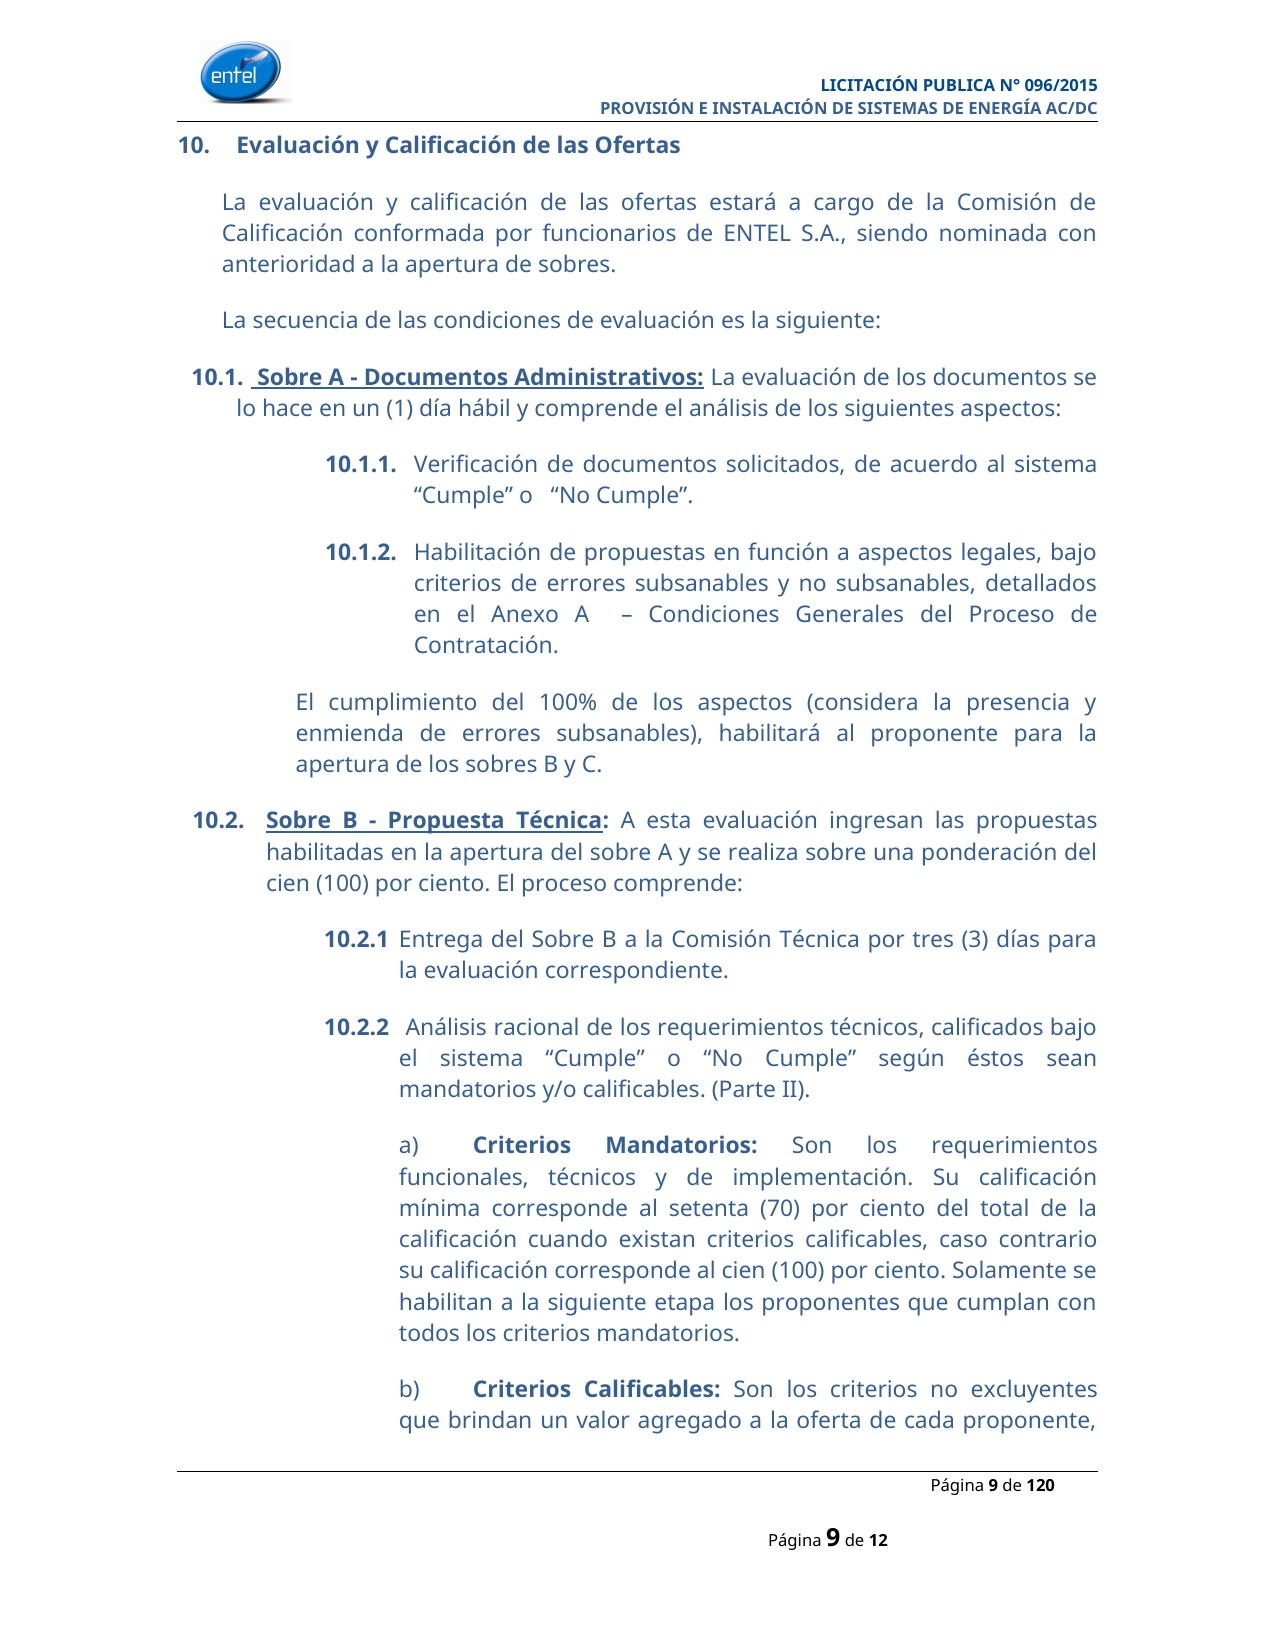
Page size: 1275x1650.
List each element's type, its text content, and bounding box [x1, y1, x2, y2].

text La secuencia de las condiciones de evaluación es la siguiente: [222, 304, 1098, 336]
text El cumplimiento del 100% de los aspectos (considera la presencia y enmienda de errores subsanables), habilitará al proponente para la apertura de los sobres B y C. [295, 686, 1098, 779]
list Sobre B - Propuesta Técnica: A esta evaluación ingresan las propuestas habilitadas en la apertura del sobre A y se realiza sobre una ponderación del cien (100) por ciento. El proceso comprende: [192, 804, 1098, 898]
list Entrega del Sobre B a la Comisión Técnica por tres (3) días para la evaluación correspondiente. [324, 923, 1098, 986]
list Análisis racional de los requerimientos técnicos, calificados bajo el sistema “Cumple” o “No Cumple” según éstos sean mandatorios y/o calificables. (Parte II). [324, 1011, 1098, 1104]
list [399, 1373, 1098, 1436]
list Sobre A - Documentos Administrativos: La evaluación de los documentos se lo hace en un (1) día hábil y comprende el análisis de los siguientes aspectos: [191, 361, 1098, 423]
list Evaluación y Calificación de las Ofertas [177, 129, 1098, 161]
picture [200, 40, 293, 104]
list Verificación de documentos solicitados, de acuerdo al sistema “Cumple” o “No Cumple”. [325, 448, 1098, 511]
list Habilitación de propuestas en función a aspectos legales, bajo criterios de errores subsanables y no subsanables, detallados en el Anexo A – Condiciones Generales del Proceso de Contratación. [325, 536, 1098, 661]
text La evaluación y calificación de las ofertas estará a cargo de la Comisión de Calificación conformada por funcionarios de ENTEL S.A., siendo nominada con anterioridad a la apertura de sobres. [222, 186, 1098, 279]
list Criterios Mandatorios: Son los requerimientos funcionales, técnicos y de implementación. Su calificación mínima corresponde al setenta (70) por ciento del total de la calificación cuando existan criterios calificables, caso contrario su calificación corresponde al cien (100) por ciento. Solamente se habilitan a la siguiente etapa los proponentes que cumplan con todos los criterios mandatorios. [399, 1129, 1098, 1348]
